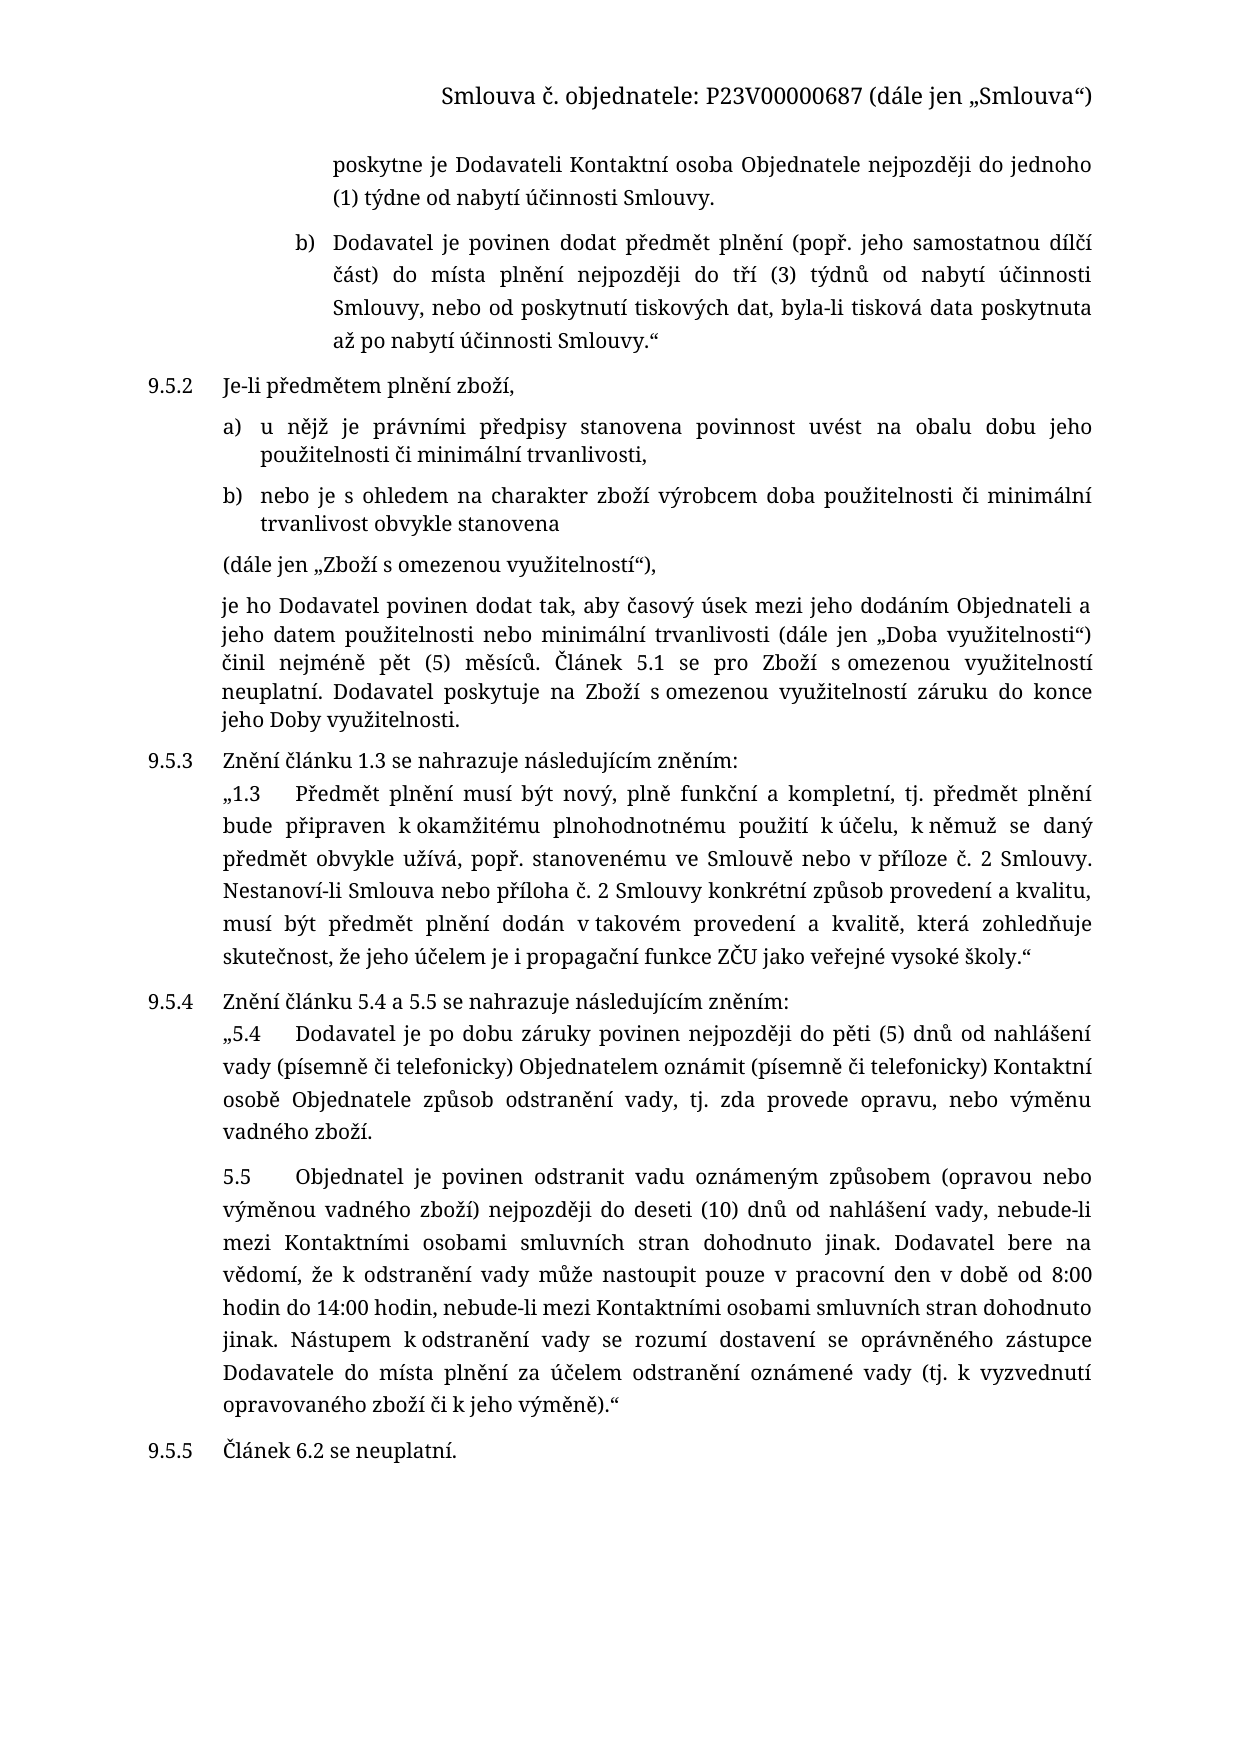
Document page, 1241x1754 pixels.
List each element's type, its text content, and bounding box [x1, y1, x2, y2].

list Znění článku 5.4 a 5.5 se nahrazuje následujícím zněním: [148, 987, 1093, 1015]
list Dodavatel je povinen dodat předmět plnění (popř. jeho samostatnou dílčí část) do místa plnění nejpozději do tří (3) týdnů od nabytí účinnosti Smlouvy, nebo od poskytnutí tiskových dat, byla-li tisková data poskytnuta až po nabytí účinnosti Smlouvy.“ [295, 228, 1093, 354]
list „1.3 Předmět plnění musí být nový, plně funkční a kompletní, tj. předmět plnění bude připraven k okamžitému plnohodnotnému použití k účelu, k němuž se daný předmět obvykle užívá, popř. stanovenému ve Smlouvě nebo v příloze č. 2 Smlouvy. Nestanoví-li Smlouva nebo příloha č. 2 Smlouvy konkrétní způsob provedení a kvalitu, musí být předmět plnění dodán v takovém provedení a kvalitě, která zohledňuje skutečnost, že jeho účelem je i propagační funkce ZČU jako veřejné vysoké školy.“ [223, 779, 1093, 970]
text (dále jen „Zboží s omezenou využitelností“), [223, 551, 1093, 579]
list u nějž je právními předpisy stanovena povinnost uvést na obalu dobu jeho použitelnosti či minimální trvanlivosti, [223, 412, 1093, 469]
list „5.4 Dodavatel je po dobu záruky povinen nejpozději do pěti (5) dnů od nahlášení vady (písemně či telefonicky) Objednatelem oznámit (písemně či telefonicky) Kontaktní osobě Objednatele způsob odstranění vady, tj. zda provede opravu, nebo výměnu vadného zboží. [223, 1019, 1093, 1146]
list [295, 150, 1093, 211]
list nebo je s ohledem na charakter zboží výrobcem doba použitelnosti či minimální trvanlivost obvykle stanovena [223, 481, 1093, 538]
list 5.5 Objednatel je povinen odstranit vadu oznámeným způsobem (opravou nebo výměnou vadného zboží) nejpozději do deseti (10) dnů od nahlášení vady, nebude-li mezi Kontaktními osobami smluvních stran dohodnuto jinak. Dodavatel bere na vědomí, že k odstranění vady může nastoupit pouze v pracovní den v době od 8:00 hodin do 14:00 hodin, nebude-li mezi Kontaktními osobami smluvních stran dohodnuto jinak. Nástupem k odstranění vady se rozumí dostavení se oprávněného zástupce Dodavatele do místa plnění za účelem odstranění oznámené vady (tj. k vyzvednutí opravovaného zboží či k jeho výměně).“ [223, 1162, 1093, 1419]
text je ho Dodavatel povinen dodat tak, aby časový úsek mezi jeho dodáním Objednateli a jeho datem použitelnosti nebo minimální trvanlivosti (dále jen „Doba využitelnosti“) činil nejméně pět (5) měsíců. Článek 5.1 se pro Zboží s omezenou využitelností neuplatní. Dodavatel poskytuje na Zboží s omezenou využitelností záruku do konce jeho Doby využitelnosti. [221, 591, 1093, 734]
list Je-li předmětem plnění zboží, [148, 371, 1093, 399]
list Znění článku 1.3 se nahrazuje následujícím zněním: [148, 746, 1093, 774]
list Článek 6.2 se neuplatní. [148, 1436, 1093, 1464]
